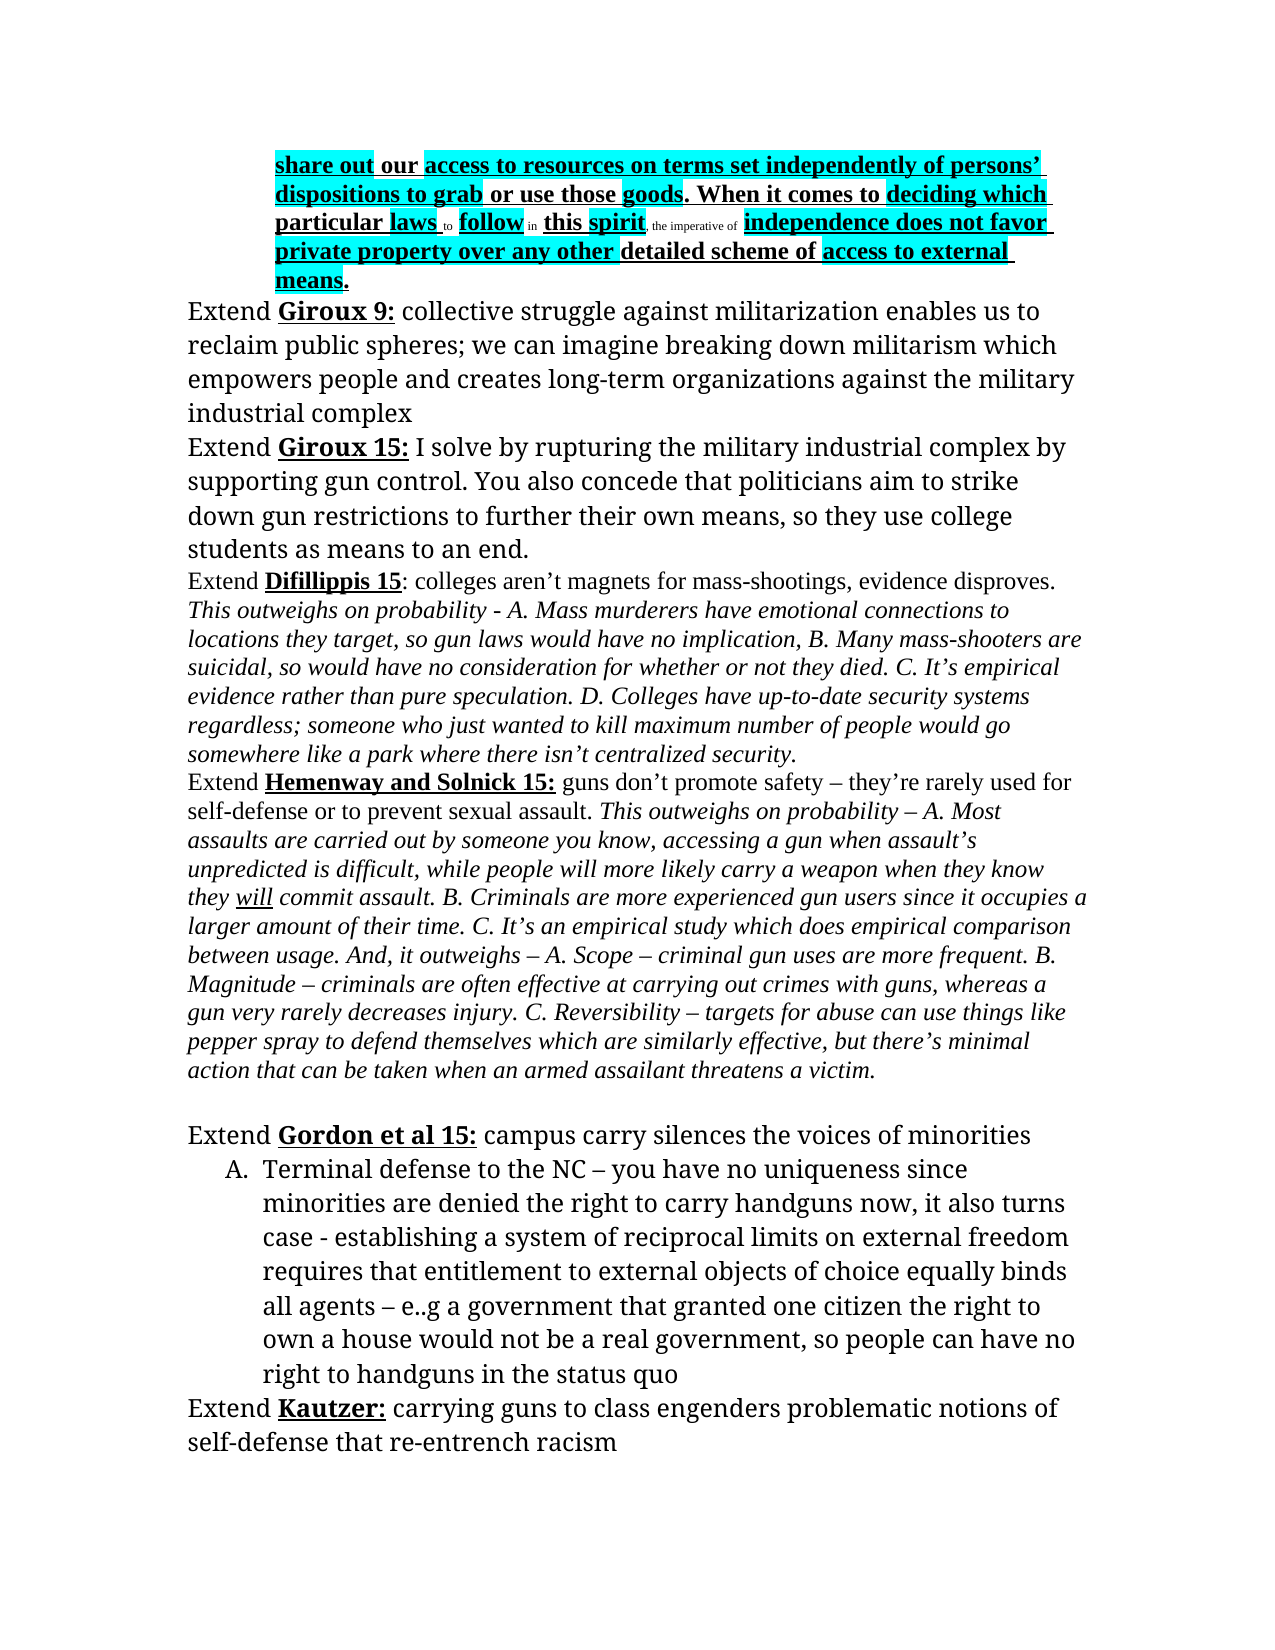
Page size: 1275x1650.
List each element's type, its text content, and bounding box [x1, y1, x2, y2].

list Terminal defense to the NC – you have no uniqueness since minorities are denied the right to carry handguns now, it also turns case - establishing a system of reciprocal limits on external freedom requires that entitlement to external objects of choice equally binds all agents – e..g a government that granted one citizen the right to own a house would not be a real government, so people can have no right to handguns in the status quo [225, 1152, 1087, 1390]
text Extend Hemenway and Solnick 15: guns don’t promote safety – they’re rarely used for self-defense or to prevent sexual assault. This outweighs on probability – A. Most assaults are carried out by someone you know, accessing a gun when assault’s unpredicted is difficult, while people will more likely carry a weapon when they know they will commit assault. B. Criminals are more experienced gun users since it occupies a larger amount of their time. C. It’s an empirical study which does empirical comparison between usage. And, it outweighs – A. Scope – criminal gun uses are more frequent. B. Magnitude – criminals are often effective at carrying out crimes with guns, whereas a gun very rarely decreases injury. C. Reversibility – targets for abuse can use things like pepper spray to defend themselves which are similarly effective, but there’s minimal action that can be taken when an armed assailant threatens a victim. [187, 767, 1087, 1084]
text Extend Giroux 9: collective struggle against militarization enables us to reclaim public spheres; we can imagine breaking down militarism which empowers people and creates long-term organizations against the military industrial complex [187, 294, 1087, 430]
text Extend Gordon et al 15: campus carry silences the voices of minorities [187, 1118, 1087, 1152]
text Extend Kautzer: carrying guns to class engenders problematic notions of self-defense that re-entrench racism [187, 1390, 1087, 1458]
text Extend Giroux 15: I solve by rupturing the military industrial complex by supporting gun control. You also concede that politicians aim to strike down gun restrictions to further their own means, so they use college students as means to an end. [187, 430, 1087, 566]
text Extend Difillippis 15: colleges aren’t magnets for mass-shootings, evidence disproves. This outweighs on probability - A. Mass murderers have emotional connections to locations they target, so gun laws would have no implication, B. Many mass-shooters are suicidal, so would have no consideration for whether or not they died. C. It’s empirical evidence rather than pure speculation. D. Colleges have up-to-date security systems regardless; someone who just wanted to kill maximum number of people would go somewhere like a park where there isn’t centralized security. [187, 566, 1087, 767]
